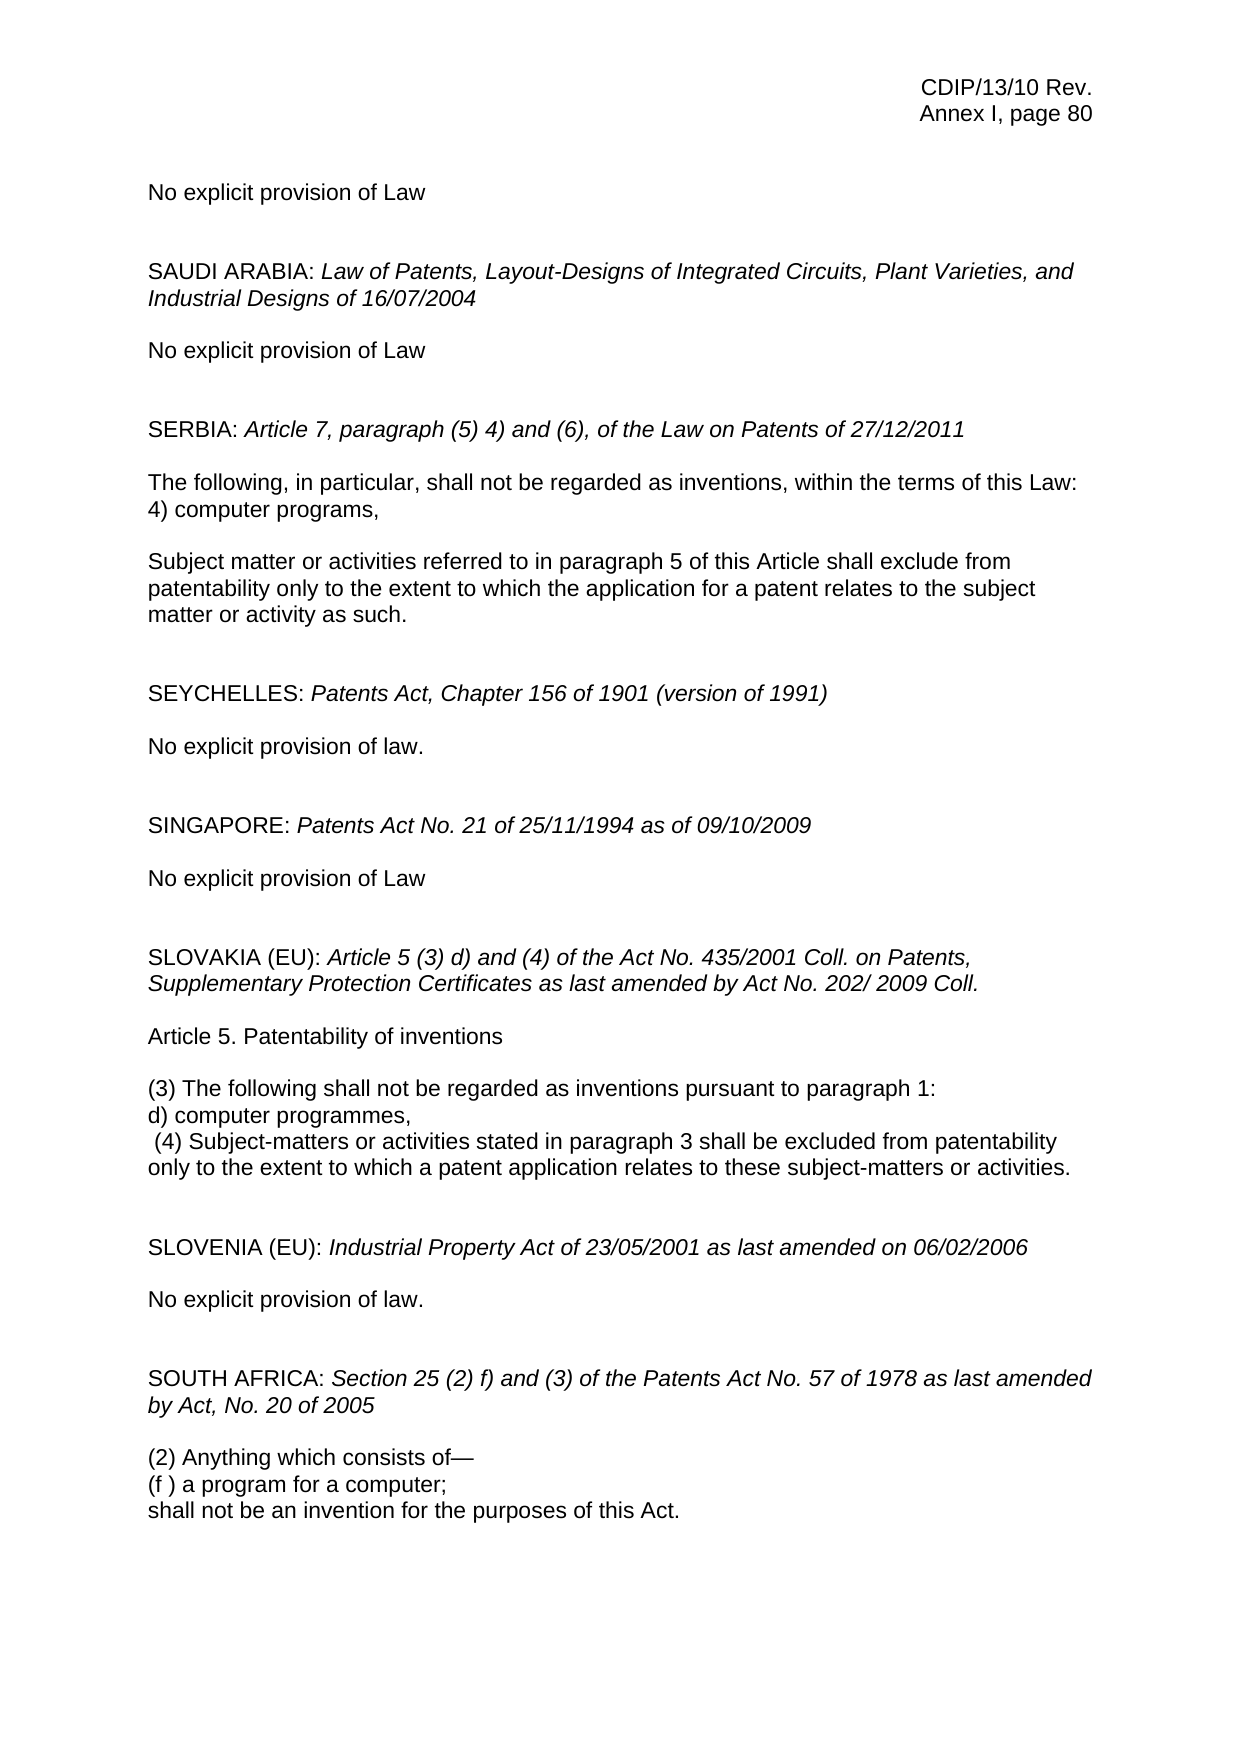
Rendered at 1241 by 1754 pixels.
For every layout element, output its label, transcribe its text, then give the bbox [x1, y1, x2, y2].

text No explicit provision of Law [148, 179, 1093, 206]
text Subject matter or activities referred to in paragraph 5 of this Article shall exclude from patentability only to the extent to which the application for a patent relates to the subject matter or activity as such. [148, 548, 1093, 627]
text SOUTH AFRICA: Section 25 (2) f) and (3) of the Patents Act No. 57 of 1978 as last amended by Act, No. 20 of 2005 [148, 1365, 1093, 1418]
text Article 5. Patentability of inventions [148, 1023, 1093, 1049]
text (4) Subject-matters or activities stated in paragraph 3 shall be excluded from patentability only to the extent to which a patent application relates to these subject-matters or activities. [148, 1128, 1093, 1181]
text No explicit provision of Law [148, 337, 1093, 364]
text SERBIA: Article 7, paragraph (5) 4) and (6), of the Law on Patents of 27/12/2011 [148, 416, 1093, 443]
text 4) computer programs, [148, 496, 1093, 522]
text No explicit provision of law. [148, 733, 1093, 759]
text SEYCHELLES: Patents Act, Chapter 156 of 1901 (version of 1991) [148, 680, 1093, 706]
text (2) Anything which consists of— [148, 1444, 1093, 1471]
text No explicit provision of law. [148, 1286, 1093, 1312]
text SLOVENIA (EU): Industrial Property Act of 23/05/2001 as last amended on 06/02/2006 [148, 1233, 1093, 1260]
text No explicit provision of Law [148, 864, 1093, 891]
text shall not be an invention for the purposes of this Act. [148, 1497, 1093, 1523]
text SLOVAKIA (EU): Article 5 (3) d) and (4) of the Act No. 435/2001 Coll. on Patents, Supplementary Protection Certificates as last amended by Act No. 202/ 2009 Coll. [148, 943, 1093, 996]
text SINGAPORE: Patents Act No. 21 of 25/11/1994 as of 09/10/2009 [148, 812, 1093, 838]
text d) computer programmes, [148, 1102, 1093, 1128]
text SAUDI ARABIA: Law of Patents, Layout-Designs of Integrated Circuits, Plant Varieties, and Industrial Designs of 16/07/2004 [148, 258, 1093, 311]
text The following, in particular, shall not be regarded as inventions, within the terms of this Law: [148, 469, 1093, 496]
text (f ) a program for a computer; [148, 1471, 1093, 1497]
text (3) The following shall not be regarded as inventions pursuant to paragraph 1: [148, 1075, 1093, 1102]
